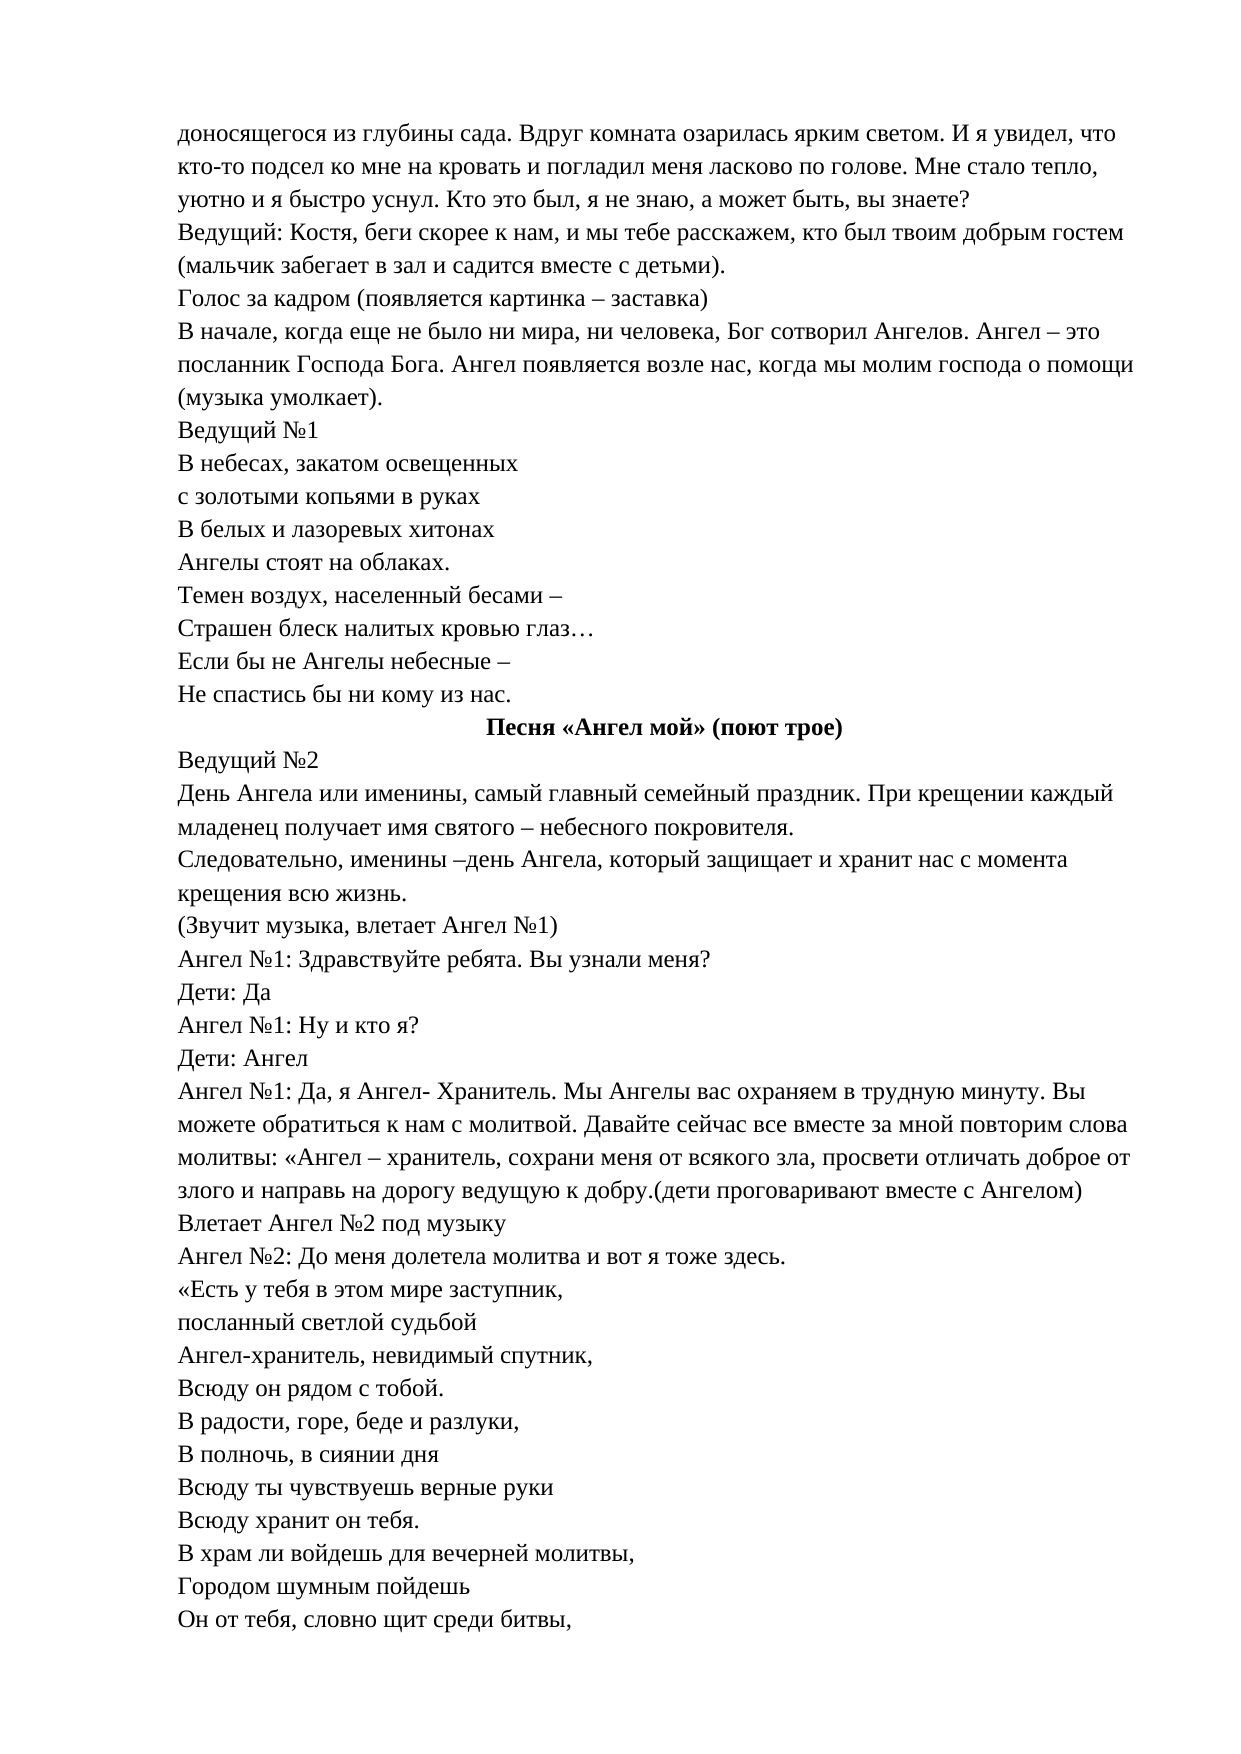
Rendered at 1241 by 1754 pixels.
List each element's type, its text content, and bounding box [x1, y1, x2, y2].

text с золотыми копьями в руках [177, 481, 1152, 510]
text В начале, когда еще не было ни мира, ни человека, Бог сотворил Ангелов. Ангел – это посланник Господа Бога. Ангел появляется возле нас, когда мы молим господа о помощи (музыка умолкает). [177, 316, 1152, 411]
text Темен воздух, населенный бесами – [177, 580, 1152, 609]
text Городом шумным пойдешь [177, 1571, 1152, 1600]
text Ангел №1: Да, я Ангел- Хранитель. Мы Ангелы вас охраняем в трудную минуту. Вы можете обратиться к нам с молитвой. Давайте сейчас все вместе за мной повторим слова молитвы: «Ангел – хранитель, сохрани меня от всякого зла, просвети отличать доброе от злого и направь на дорогу ведущую к добру.(дети проговаривают вместе с Ангелом) [177, 1076, 1152, 1203]
text Следовательно, именины –день Ангела, который защищает и хранит нас с момента крещения всю жизнь. [177, 844, 1152, 906]
text Песня «Ангел мой» (поют трое) [177, 712, 1152, 741]
text Влетает Ангел №2 под музыку [177, 1208, 1152, 1237]
text Ангел-хранитель, невидимый спутник, [177, 1340, 1152, 1369]
text Он от тебя, словно щит среди битвы, [177, 1604, 1152, 1633]
text Ангел №1: Ну и кто я? [177, 1010, 1152, 1038]
text Дети: Да [177, 977, 1152, 1005]
text День Ангела или именины, самый главный семейный праздник. При крещении каждый младенец получает имя святого – небесного покровителя. [177, 778, 1152, 840]
text В радости, горе, беде и разлуки, [177, 1406, 1152, 1435]
text Всюду ты чувствуешь верные руки [177, 1472, 1152, 1501]
text Ведущий №1 [177, 415, 1152, 444]
text Ангел №1: Здравствуйте ребята. Вы узнали меня? [177, 944, 1152, 972]
text Всюду хранит он тебя. [177, 1505, 1152, 1534]
text В полночь, в сиянии дня [177, 1439, 1152, 1468]
text «Есть у тебя в этом мире заступник, [177, 1274, 1152, 1303]
text Голос за кадром (появляется картинка – заставка) [177, 283, 1152, 312]
text Ведущий №2 [177, 746, 1152, 774]
text Ангелы стоят на облаках. [177, 547, 1152, 576]
text Всюду он рядом с тобой. [177, 1373, 1152, 1402]
text В белых и лазоревых хитонах [177, 514, 1152, 543]
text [177, 118, 1152, 213]
text (Звучит музыка, влетает Ангел №1) [177, 911, 1152, 939]
text Если бы не Ангелы небесные – [177, 646, 1152, 675]
text Ведущий: Костя, беги скорее к нам, и мы тебе расскажем, кто был твоим добрым гостем (мальчик забегает в зал и садится вместе с детьми). [177, 217, 1152, 279]
text Страшен блеск налитых кровью глаз… [177, 613, 1152, 642]
text В храм ли войдешь для вечерней молитвы, [177, 1538, 1152, 1567]
text В небесах, закатом освещенных [177, 448, 1152, 477]
text Дети: Ангел [177, 1043, 1152, 1071]
text Ангел №2: До меня долетела молитва и вот я тоже здесь. [177, 1241, 1152, 1269]
text Не спастись бы ни кому из нас. [177, 679, 1152, 708]
text посланный светлой судьбой [177, 1307, 1152, 1336]
